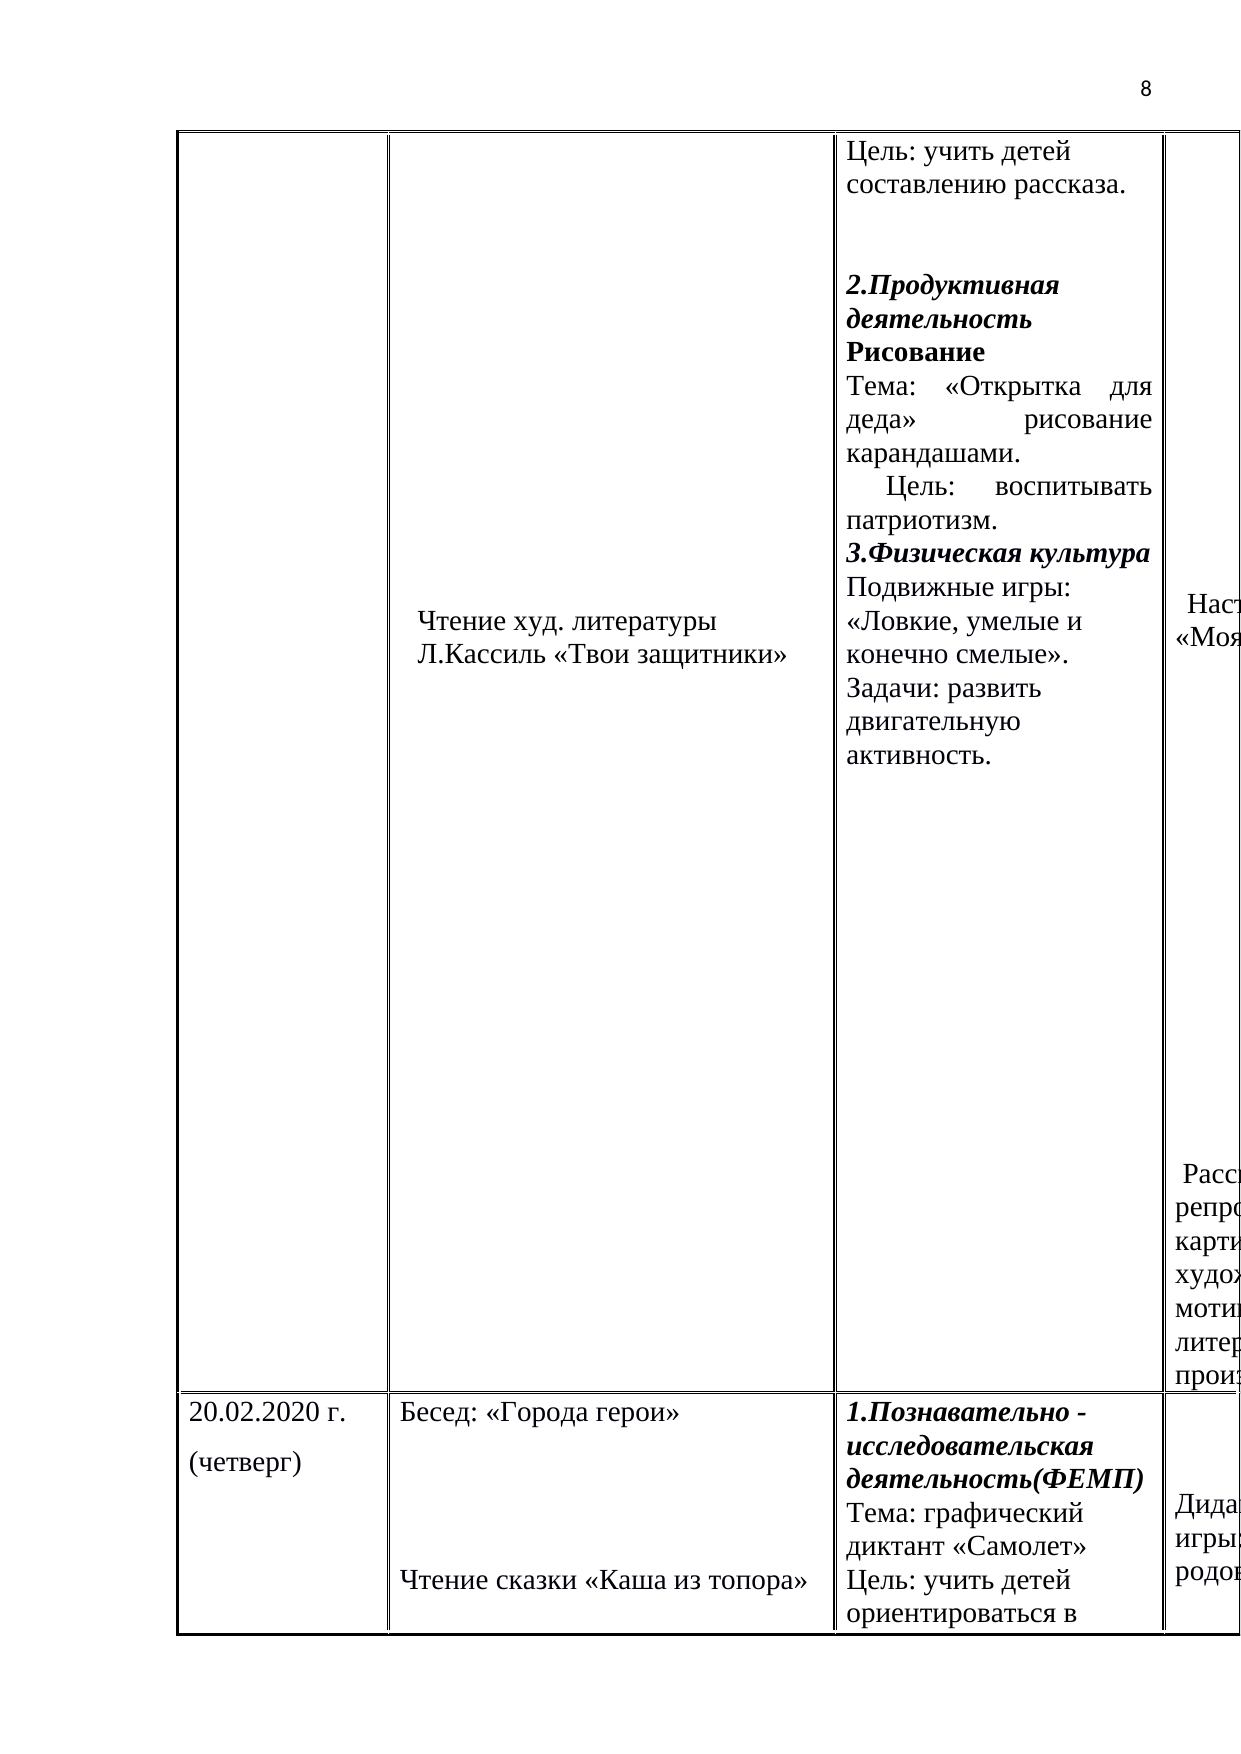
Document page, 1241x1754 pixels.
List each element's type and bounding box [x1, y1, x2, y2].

table_cell [1164, 133, 1239, 1391]
table_cell [179, 1391, 388, 1633]
table_cell [388, 1391, 835, 1633]
table_cell [835, 133, 1164, 1391]
table_cell [179, 133, 388, 1391]
table_cell [388, 131, 835, 1391]
table_cell [835, 1394, 1164, 1633]
table_cell [1164, 1391, 1239, 1633]
